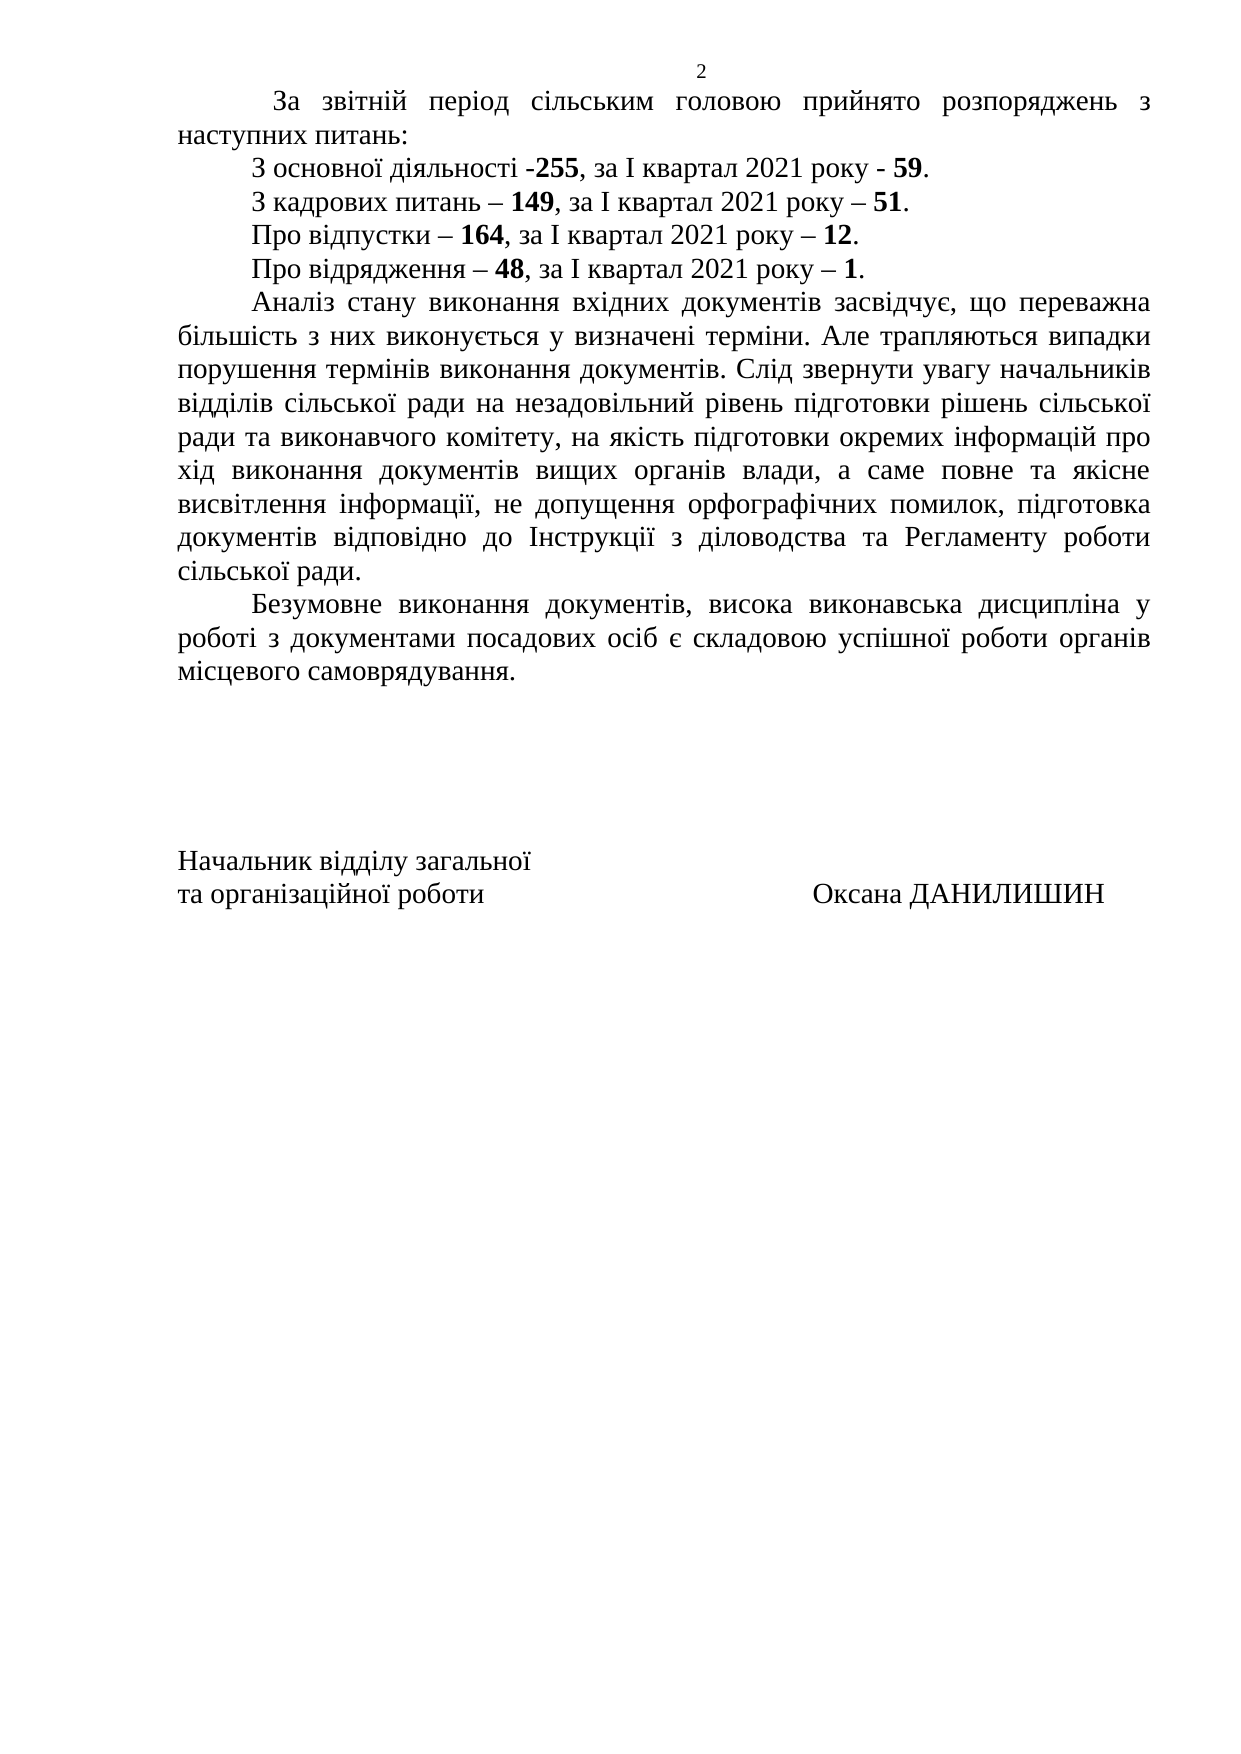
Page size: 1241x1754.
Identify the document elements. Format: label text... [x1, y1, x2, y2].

text За звітній період сільським головою прийнято розпоряджень з наступних питань: [177, 83, 1152, 150]
text Безумовне виконання документів, висока виконавська дисципліна у роботі з документами посадових осіб є складовою успішної роботи органів місцевого самоврядування. [177, 586, 1152, 687]
text та організаційної роботи Оксана ДАНИЛИШИН [177, 876, 1152, 910]
text Начальник відділу загальної [177, 843, 1152, 876]
text З кадрових питань – 149, за І квартал 2021 року – 51. [177, 184, 1152, 217]
text Про відпустки – 164, за І квартал 2021 року – 12. [177, 217, 1152, 251]
text 2 [177, 59, 1152, 83]
text Про відрядження – 48, за І квартал 2021 року – 1. [177, 251, 1152, 284]
text Аналіз стану виконання вхідних документів засвідчує, що переважна більшість з них виконується у визначені терміни. Але трапляються випадки порушення термінів виконання документів. Слід звернути увагу начальників відділів сільської ради на незадовільний рівень підготовки рішень сільської ради та виконавчого комітету, на якість підготовки окремих інформацій про хід виконання документів вищих органів влади, а саме повне та якісне висвітлення інформації, не допущення орфографічних помилок, підготовка документів відповідно до Інструкції з діловодства та Регламенту роботи сільської ради. [177, 284, 1152, 586]
text З основної діяльності -255, за І квартал 2021 року - 59. [177, 150, 1152, 184]
